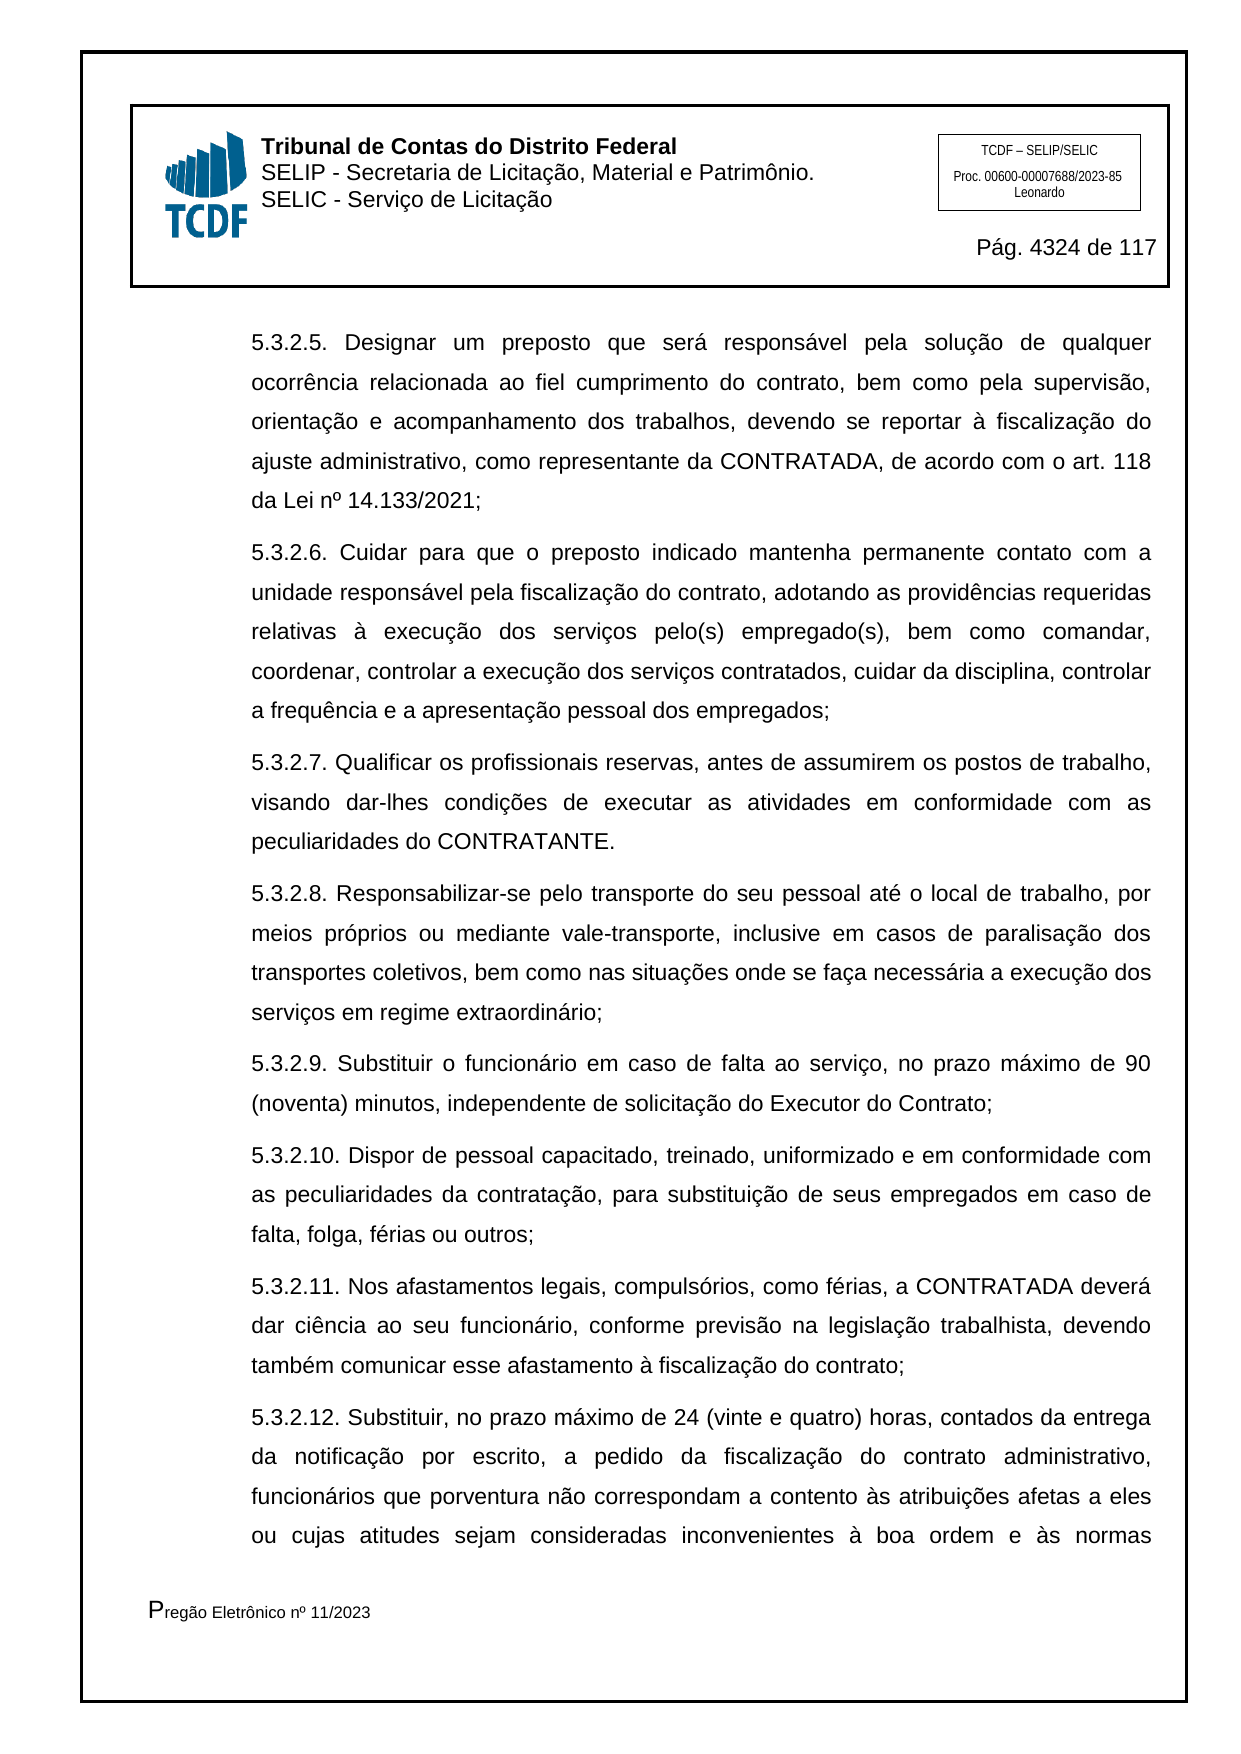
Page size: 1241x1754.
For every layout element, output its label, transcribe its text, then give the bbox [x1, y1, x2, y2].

subtitle Dispor de pessoal capacitado, treinado, uniformizado e em conformidade com as peculiaridades da contratação, para substituição de seus empregados em caso de falta, folga, férias ou outros; [251, 1142, 1152, 1247]
subtitle Nos afastamentos legais, compulsórios, como férias, a CONTRATADA deverá dar ciência ao seu funcionário, conforme previsão na legislação trabalhista, devendo também comunicar esse afastamento à fiscalização do contrato; [251, 1273, 1152, 1378]
subtitle Designar um preposto que será responsável pela solução de qualquer ocorrência relacionada ao fiel cumprimento do contrato, bem como pela supervisão, orientação e acompanhamento dos trabalhos, devendo se reportar à fiscalização do ajuste administrativo, como representante da CONTRATADA, de acordo com o art. 118 da Lei nº 14.133/2021; [251, 329, 1152, 513]
picture [150, 128, 262, 240]
subtitle Substituir o funcionário em caso de falta ao serviço, no prazo máximo de 90 (noventa) minutos, independente de solicitação do Executor do Contrato; [251, 1050, 1152, 1116]
subtitle Responsabilizar-se pelo transporte do seu pessoal até o local de trabalho, por meios próprios ou mediante vale-transporte, inclusive em casos de paralisação dos transportes coletivos, bem como nas situações onde se faça necessária a execução dos serviços em regime extraordinário; [251, 880, 1152, 1025]
subtitle Cuidar para que o preposto indicado mantenha permanente contato com a unidade responsável pela fiscalização do contrato, adotando as providências requeridas relativas à execução dos serviços pelo(s) empregado(s), bem como comandar, coordenar, controlar a execução dos serviços contratados, cuidar da disciplina, controlar a frequência e a apresentação pessoal dos empregados; [251, 539, 1152, 723]
subtitle Qualificar os profissionais reservas, antes de assumirem os postos de trabalho, visando dar-lhes condições de executar as atividades em conformidade com as peculiaridades do CONTRATANTE. [251, 749, 1152, 854]
